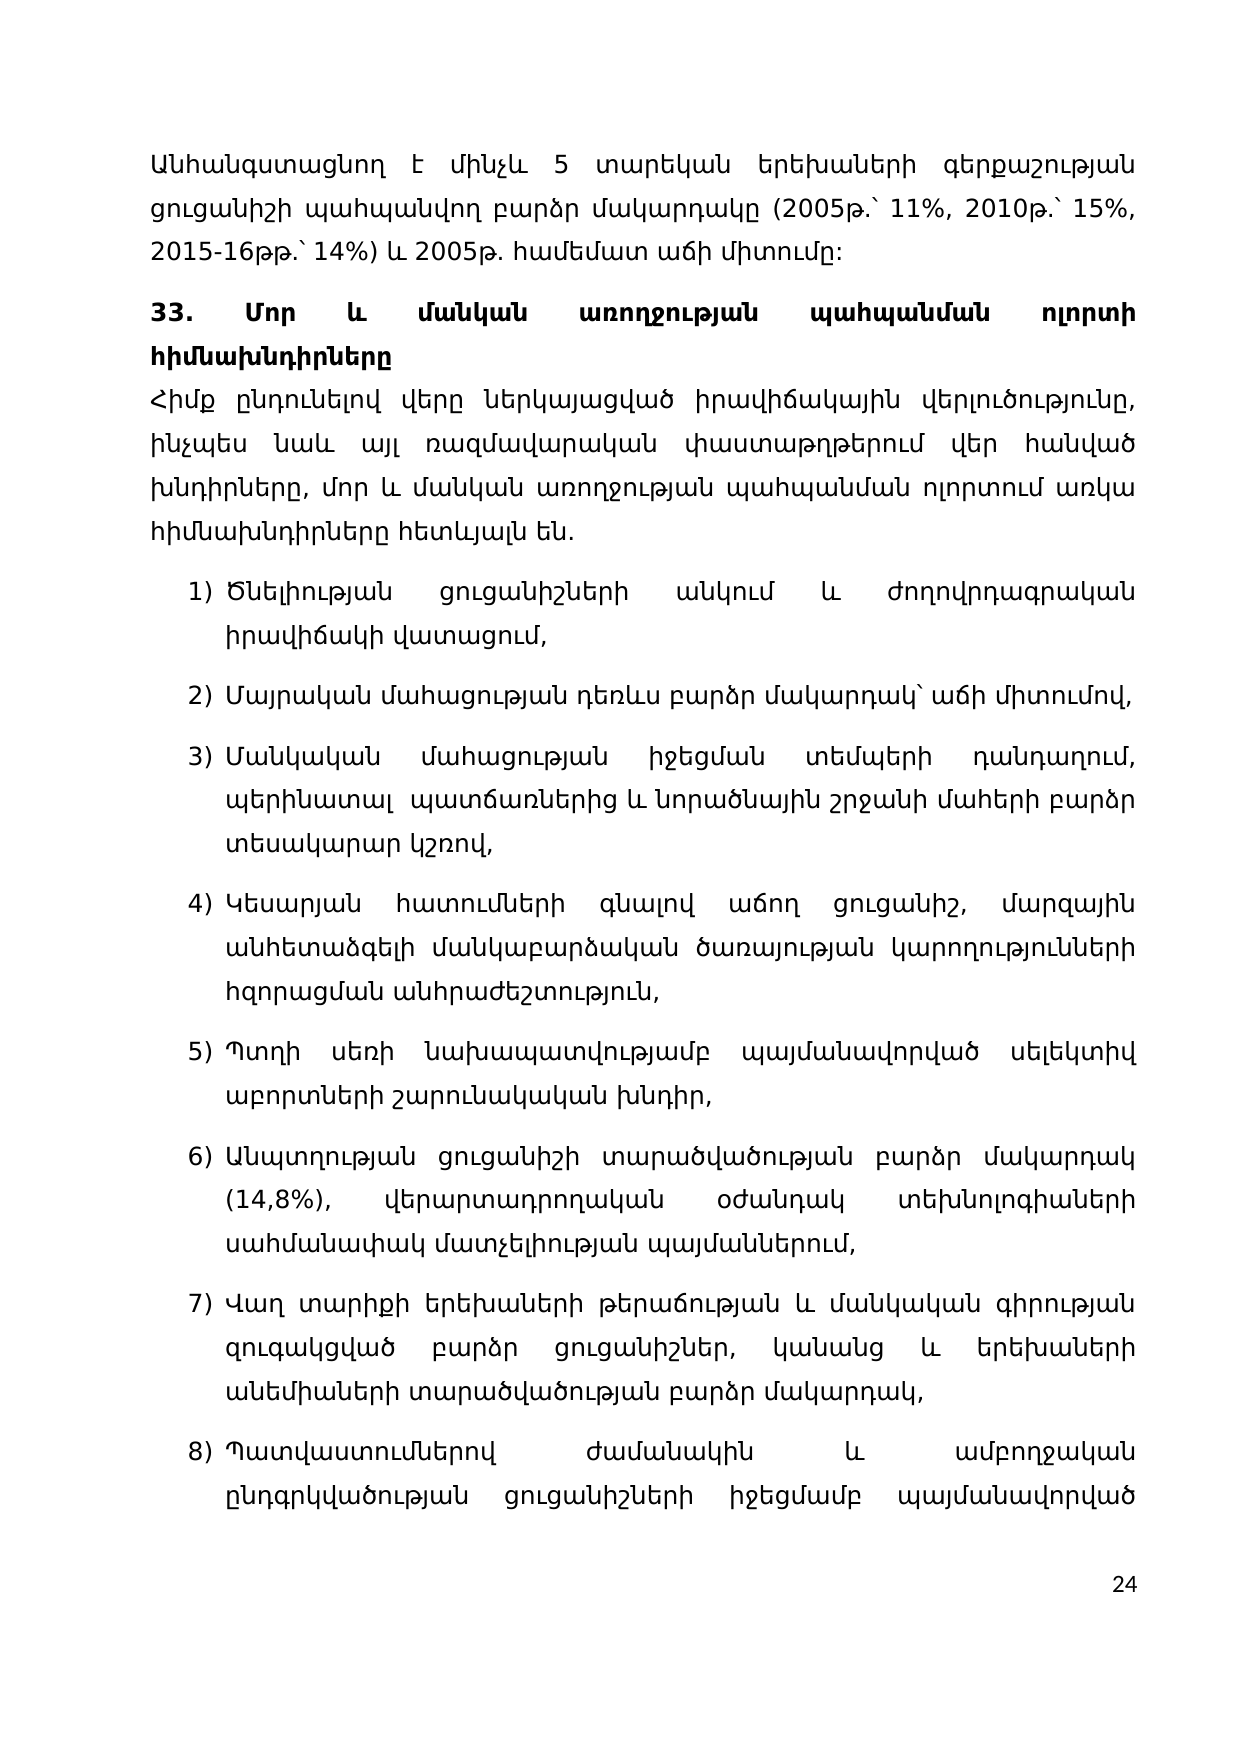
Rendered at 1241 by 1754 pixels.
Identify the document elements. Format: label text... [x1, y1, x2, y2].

list Պտղի սեռի նախապատվությամբ պայմանավորված սելեկտիվ աբորտների շարունակական խնդիր, [187, 1037, 1137, 1110]
list Մայրական մահացության դեռևս բարձր մակարդակ՝ աճի միտումով, [187, 681, 1137, 710]
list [187, 1437, 1137, 1510]
list Ծնելիության ցուցանիշների անկում և ժողովրդագրական իրավիճակի վատացում, [187, 577, 1137, 650]
list Անպտղության ցուցանիշի տարածվածության բարձր մակարդակ (14,8%), վերարտադրողական օժանդակ տեխնոլոգիաների սահմանափակ մատչելիության պայմաններում, [187, 1142, 1137, 1258]
list Վաղ տարիքի երեխաների թերաճության և մանկական գիրության զուգակցված բարձր ցուցանիշներ, կանանց և երեխաների անեմիաների տարածվածության բարձր մակարդակ, [187, 1289, 1137, 1406]
list Կեսարյան հատումների գնալով աճող ցուցանիշ, մարզային անհետաձգելի մանկաբարձական ծառայության կարողությունների հզորացման անհրաժեշտություն, [187, 889, 1137, 1006]
text Հիմք ընդունելով վերը ներկայացված իրավիճակային վերլուծությունը, ինչպես նաև այլ ռազմավարական փաստաթղթերում վեր հանված խնդիրները, մոր և մանկան առողջության պահպանման ոլորտում առկա հիմնախնդիրները հետևյալն են. [150, 385, 1137, 546]
subtitle 33. Մոր և մանկան առողջության պահպանման ոլորտի հիմնախնդիրները [150, 298, 1137, 371]
list Մանկական մահացության իջեցման տեմպերի դանդաղում, պերինատալ պատճառներից և նորածնային շրջանի մահերի բարձր տեսակարար կշռով, [187, 742, 1137, 858]
text Անհանգստացնող է մինչև 5 տարեկան երեխաների գերքաշության ցուցանիշի պահպանվող բարձր մակարդակը (2005թ.՝ 11%, 2010թ.՝ 15%, 2015-16թթ.՝ 14%) և 2005թ. համեմատ աճի միտումը: [150, 150, 1137, 267]
